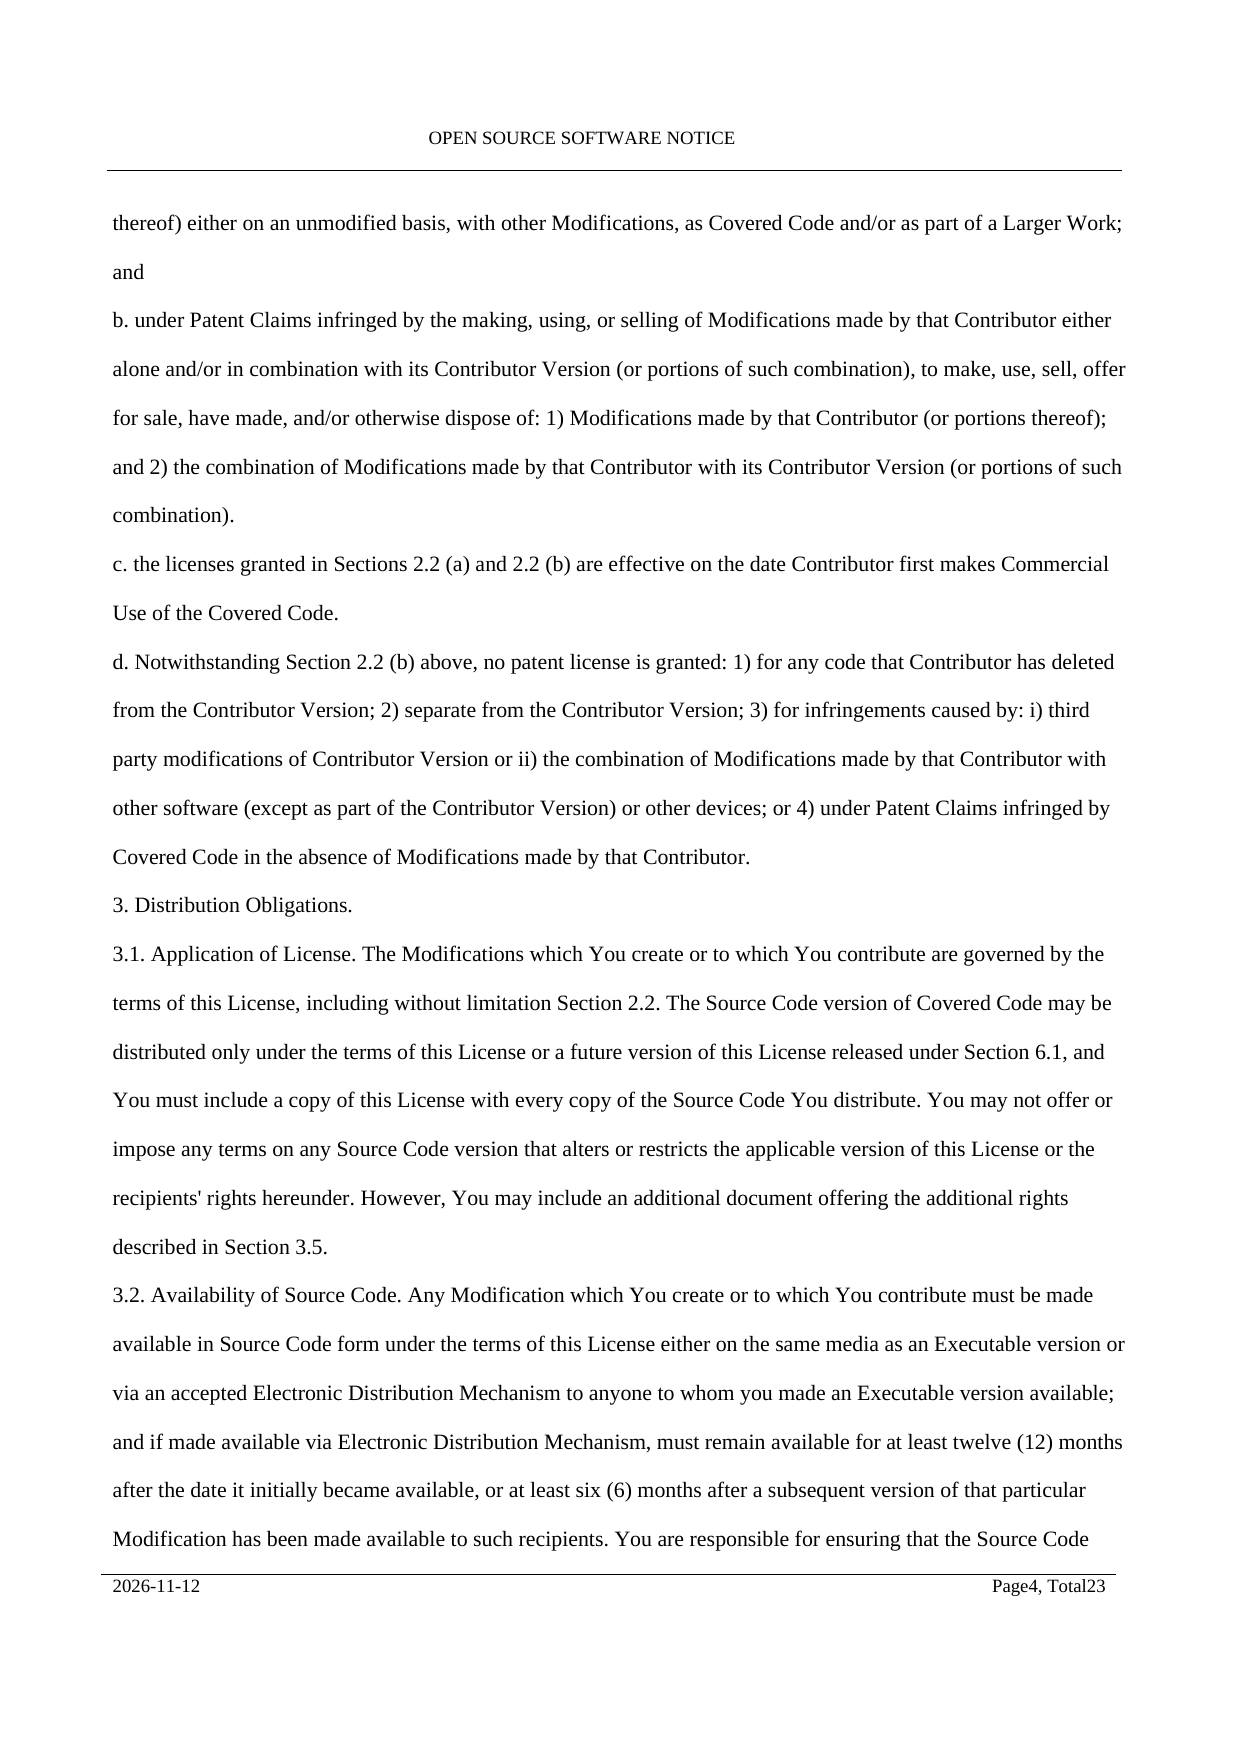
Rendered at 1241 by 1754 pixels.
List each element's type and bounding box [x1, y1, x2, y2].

text [112, 206, 1128, 1555]
